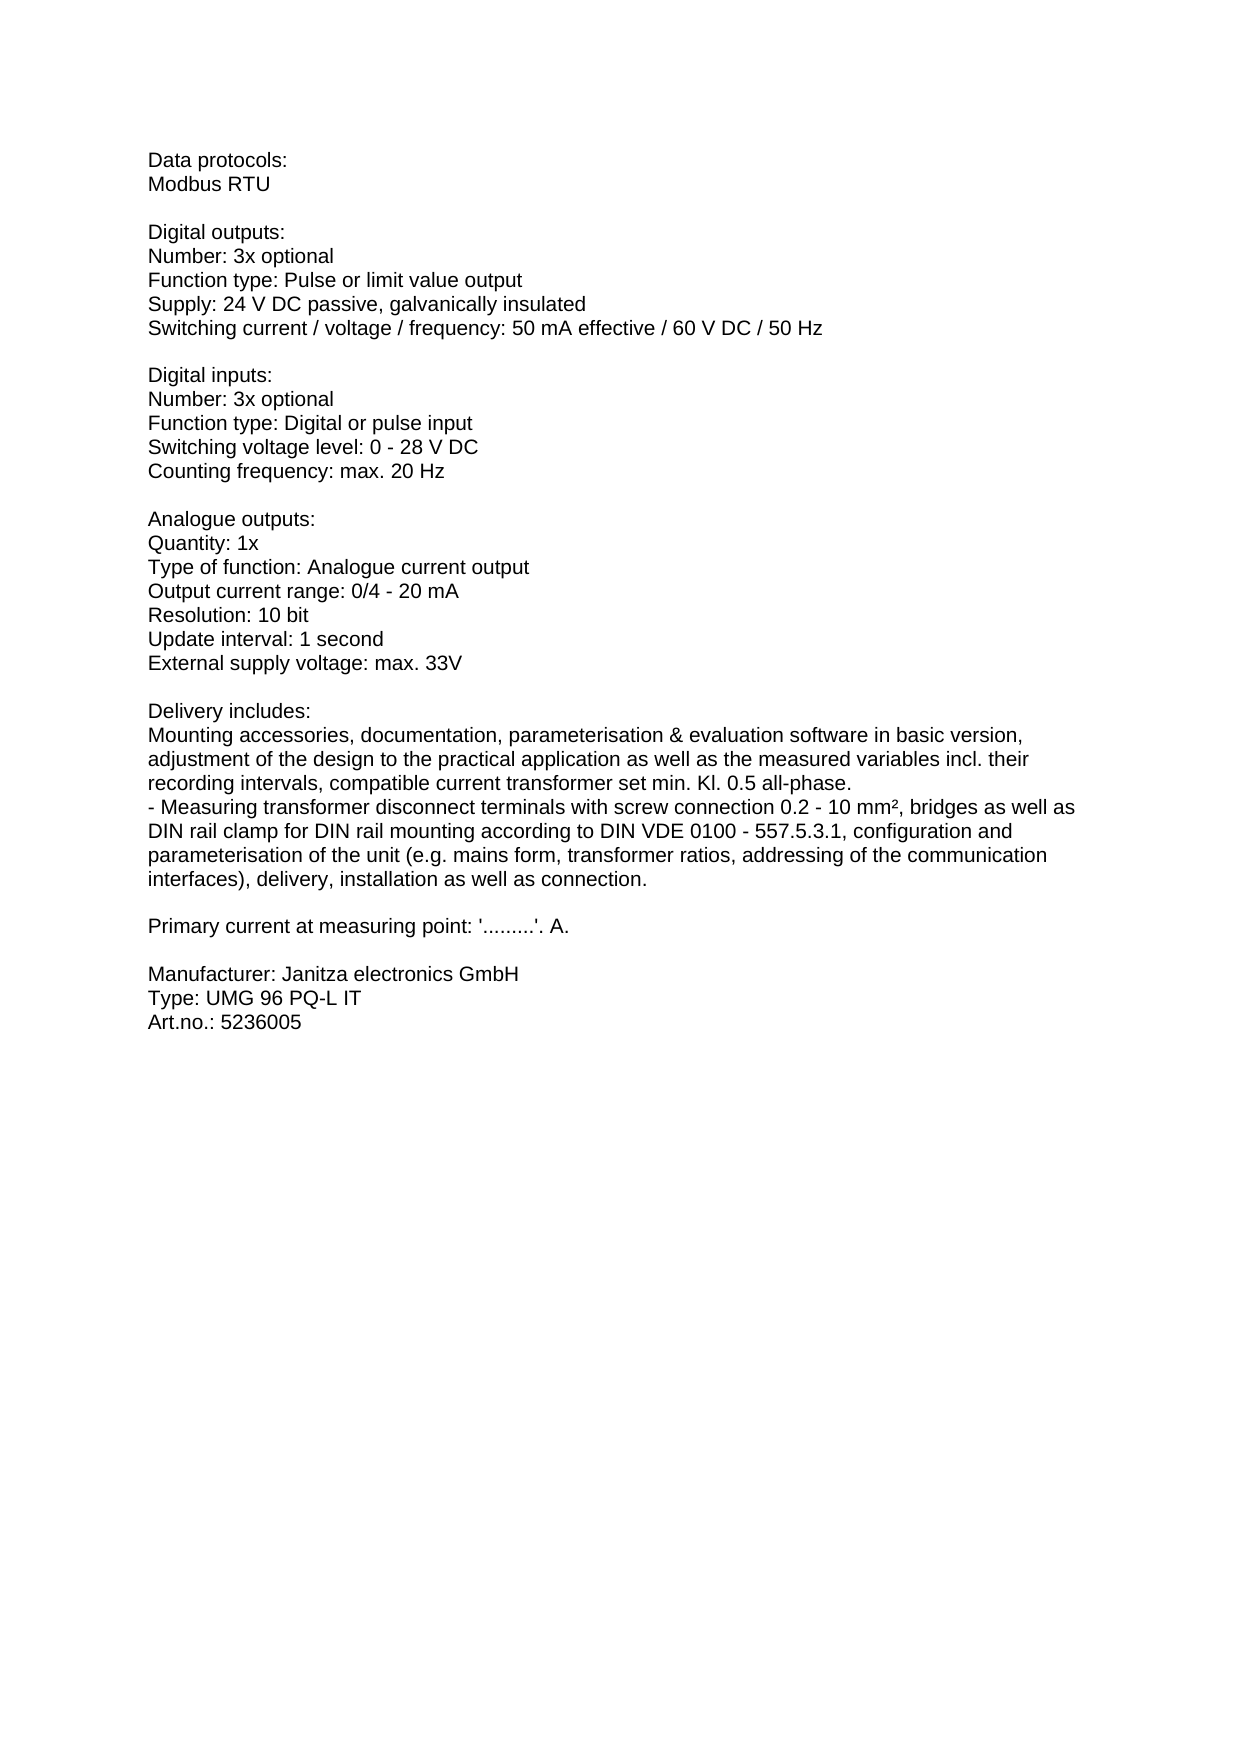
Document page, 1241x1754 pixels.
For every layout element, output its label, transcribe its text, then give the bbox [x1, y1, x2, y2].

text Digital outputs: [148, 219, 1093, 243]
text Primary current at measuring point: '.........'. A. [148, 914, 1093, 938]
text Type: UMG 96 PQ-L IT [148, 986, 1093, 1010]
text Switching voltage level: 0 - 28 V DC [148, 435, 1093, 459]
text Function type: Digital or pulse input [148, 411, 1093, 435]
text Function type: Pulse or limit value output [148, 267, 1093, 291]
text Modbus RTU [148, 172, 1093, 196]
text Number: 3x optional [148, 243, 1093, 267]
text Analogue outputs: [148, 507, 1093, 531]
text Digital inputs: [148, 363, 1093, 387]
text Update interval: 1 second [148, 627, 1093, 651]
text Type of function: Analogue current output [148, 555, 1093, 579]
text Quantity: 1x [148, 531, 1093, 555]
text Switching current / voltage / frequency: 50 mA effective / 60 V DC / 50 Hz [148, 315, 1093, 339]
text Data protocols: [148, 148, 1093, 172]
text - Measuring transformer disconnect terminals with screw connection 0.2 - 10 mm², bridges as well as DIN rail clamp for DIN rail mounting according to DIN VDE 0100 - 557.5.3.1, configuration and parameterisation of the unit (e.g. mains form, transformer ratios, addressing of the communication interfaces), delivery, installation as well as connection. [148, 794, 1093, 890]
text Output current range: 0/4 - 20 mA [148, 579, 1093, 603]
text Resolution: 10 bit [148, 603, 1093, 627]
text Supply: 24 V DC passive, galvanically insulated [148, 291, 1093, 315]
text Mounting accessories, documentation, parameterisation & evaluation software in basic version, adjustment of the design to the practical application as well as the measured variables incl. their recording intervals, compatible current transformer set min. Kl. 0.5 all-phase. [148, 723, 1093, 794]
text Number: 3x optional [148, 387, 1093, 411]
text Delivery includes: [148, 699, 1093, 723]
text Counting frequency: max. 20 Hz [148, 459, 1093, 483]
text Art.no.: 5236005 [148, 1010, 1093, 1034]
text External supply voltage: max. 33V [148, 651, 1093, 675]
text Manufacturer: Janitza electronics GmbH [148, 962, 1093, 986]
